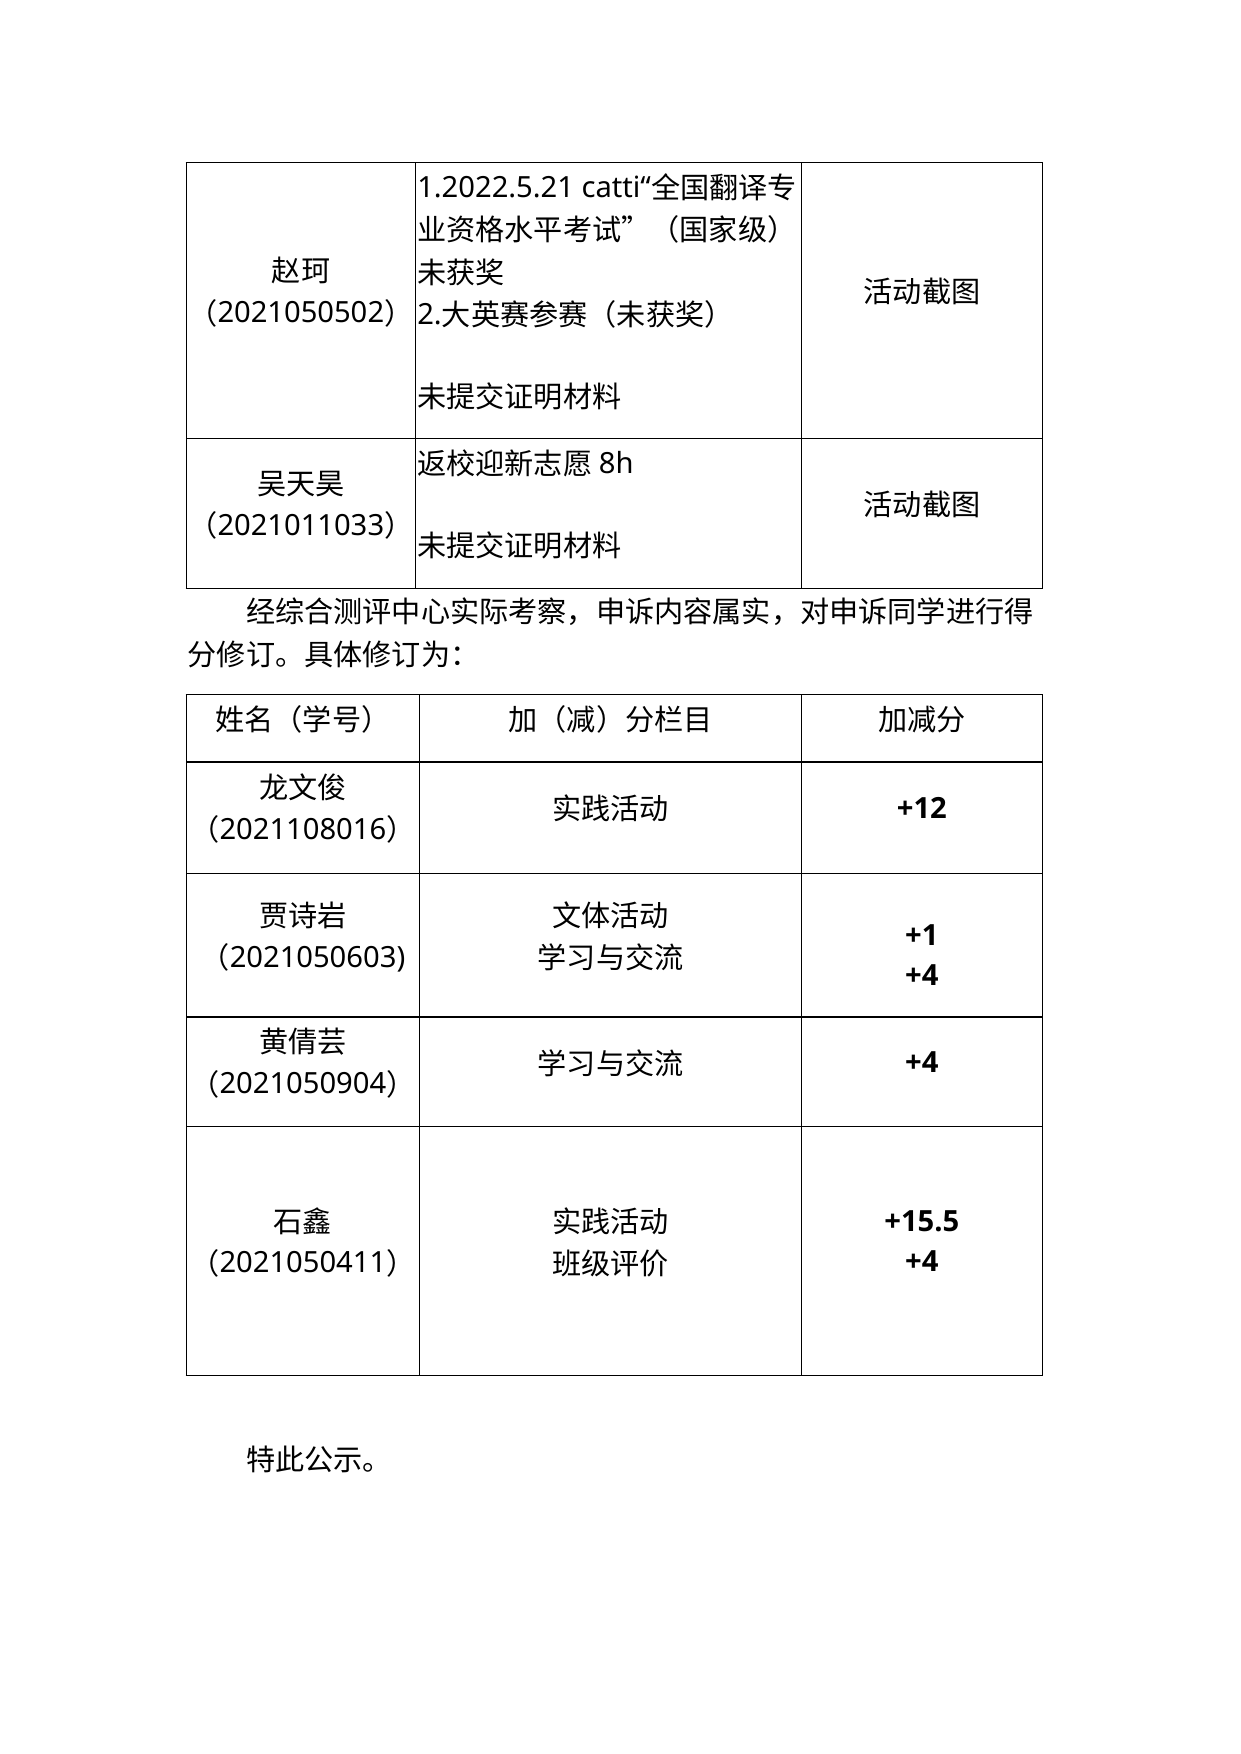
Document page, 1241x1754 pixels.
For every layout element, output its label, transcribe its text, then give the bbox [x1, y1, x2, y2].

table_cell 返校迎新志愿 8h 未提交证明材料 [416, 439, 801, 588]
table_cell 贾诗岩 （2021050603) [187, 874, 419, 1016]
table_header 姓名（学号） [187, 695, 419, 761]
table_cell 黄倩芸 （2021050904） [187, 1018, 419, 1126]
table_cell 文体活动 学习与交流 [420, 874, 801, 1016]
table_cell 赵珂 （2021050502） [187, 163, 415, 438]
table_cell 实践活动 [420, 763, 801, 872]
table_header 加减分 [802, 695, 1042, 761]
table_cell +15.5 +4 [802, 1127, 1042, 1374]
table_cell 活动截图 [802, 163, 1042, 438]
table_header 加（减）分栏目 [420, 695, 801, 761]
table_cell 石鑫 （2021050411） [187, 1127, 419, 1374]
table_cell 龙文俊 （2021108016） [187, 763, 419, 872]
table_cell 活动截图 [802, 439, 1042, 588]
table_cell 1.2022.5.21 catti“全国翻译专业资格水平考试”（国家级）未获奖 2.大英赛参赛（未获奖） 未提交证明材料 [416, 163, 801, 438]
table_cell 学习与交流 [420, 1018, 801, 1126]
table_cell 吴天昊 （2021011033） [187, 439, 415, 588]
text 特此公示。 [187, 1436, 1053, 1478]
text 经综合测评中心实际考察，申诉内容属实，对申诉同学进行得分修订。具体修订为： [187, 589, 1053, 673]
table_cell 实践活动 班级评价 [420, 1127, 801, 1374]
table_cell +1 +4 [802, 874, 1042, 1016]
table_cell +4 [802, 1018, 1042, 1126]
table_cell +12 [802, 763, 1042, 872]
